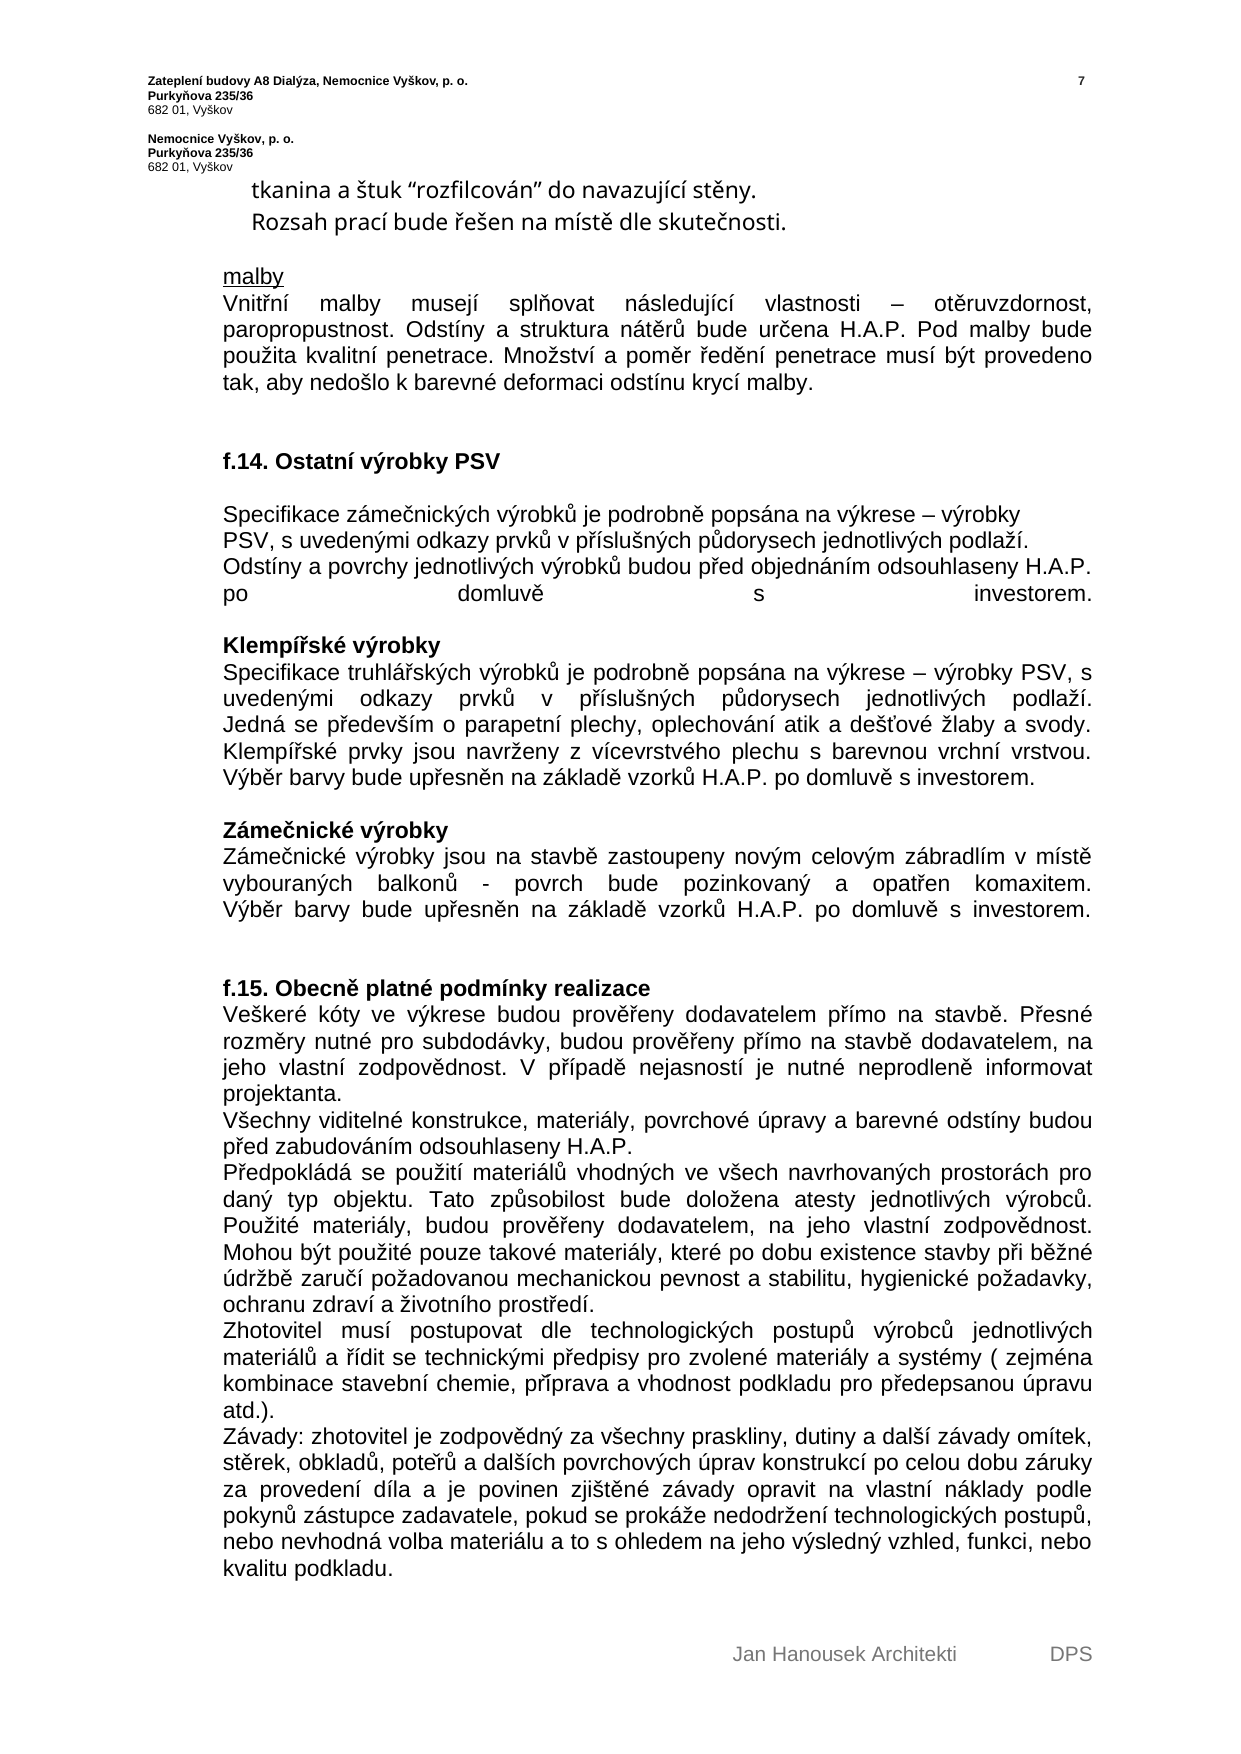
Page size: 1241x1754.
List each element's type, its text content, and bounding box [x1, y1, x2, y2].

text PSV, s uvedenými odkazy prvků v příslušných půdorysech jednotlivých podlaží. [223, 527, 1092, 553]
text Předpokládá se použití materiálů vhodných ve všech navrhovaných prostorách pro daný typ objektu. Tato způsobilost bude doložena atesty jednotlivých výrobců. Použité materiály, budou prověřeny dodavatelem, na jeho vlastní zodpovědnost. Mohou být použité pouze takové materiály, které po dobu existence stavby při běžné údržbě zaručí požadovanou mechanickou pevnost a stabilitu, hygienické požadavky, ochranu zdraví a životního prostředí. [223, 1159, 1092, 1317]
text Veškeré kóty ve výkrese budou prověřeny dodavatelem přímo na stavbě. Přesné rozměry nutné pro subdodávky, budou prověřeny přímo na stavbě dodavatelem, na jeho vlastní zodpovědnost. V případě nejasností je nutné neprodleně informovat projektanta. [223, 1001, 1092, 1107]
text Specifikace truhlářských výrobků je podrobně popsána na výkrese – výrobky PSV, s uvedenými odkazy prvků v příslušných půdorysech jednotlivých podlaží. Jedná se především o parapetní plechy, oplechování atik a dešťové žlaby a svody. Klempířské prvky jsou navrženy z vícevrstvého plechu s barevnou vrchní vrstvou. Výběr barvy bude upřesněn na základě vzorků H.A.P. po domluvě s investorem. [223, 659, 1092, 790]
text Zámečnické výrobky jsou na stavbě zastoupeny novým celovým zábradlím v místě vybouraných balkonů - povrch bude pozinkovaný a opatřen komaxitem. Výběr barvy bude upřesněn na základě vzorků H.A.P. po domluvě s investorem. [223, 843, 1092, 948]
text Závady: zhotovitel je zodpovědný za všechny praskliny, dutiny a další závady omítek, stěrek, obkladů, potěrů a dalších povrchových úprav konstrukcí po celou dobu záruky za provedení díla a je povinen zjištěné závady opravit na vlastní náklady podle pokynů zástupce zadavatele, pokud se prokáže nedodržení technologických postupů, nebo nevhodná volba materiálu a to s ohledem na jeho výsledný vzhled, funkci, nebo kvalitu podkladu. [223, 1423, 1092, 1581]
text malby [223, 263, 1092, 290]
text f.14. Ostatní výrobky PSV [223, 448, 1092, 474]
text Specifikace zámečnických výrobků je podrobně popsána na výkrese – výrobky [223, 501, 1092, 527]
text f.15. Obecně platné podmínky realizace [223, 975, 1092, 1001]
text Klempířské výrobky [223, 632, 1092, 659]
text Všechny viditelné konstrukce, materiály, povrchové úpravy a barevné odstíny budou před zabudováním odsouhlaseny H.A.P. [223, 1107, 1092, 1159]
text Odstíny a povrchy jednotlivých výrobků budou před objednáním odsouhlaseny H.A.P. po domluvě s investorem. [223, 553, 1092, 632]
text Vnitřní malby musejí splňovat následující vlastnosti – otěruvzdornost, paropropustnost. Odstíny a struktura nátěrů bude určena H.A.P. Pod malby bude použita kvalitní penetrace. Množství a poměr ředění penetrace musí být provedeno tak, aby nedošlo k barevné deformaci odstínu krycí malby. [223, 290, 1092, 395]
text Zámečnické výrobky [223, 817, 1092, 843]
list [222, 174, 1092, 237]
text Zhotovitel musí postupovat dle technologických postupů výrobců jednotlivých materiálů a řídit se technickými předpisy pro zvolené materiály a systémy ( zejména kombinace stavební chemie, příprava a vhodnost podkladu pro předepsanou úpravu atd.). [223, 1317, 1092, 1423]
